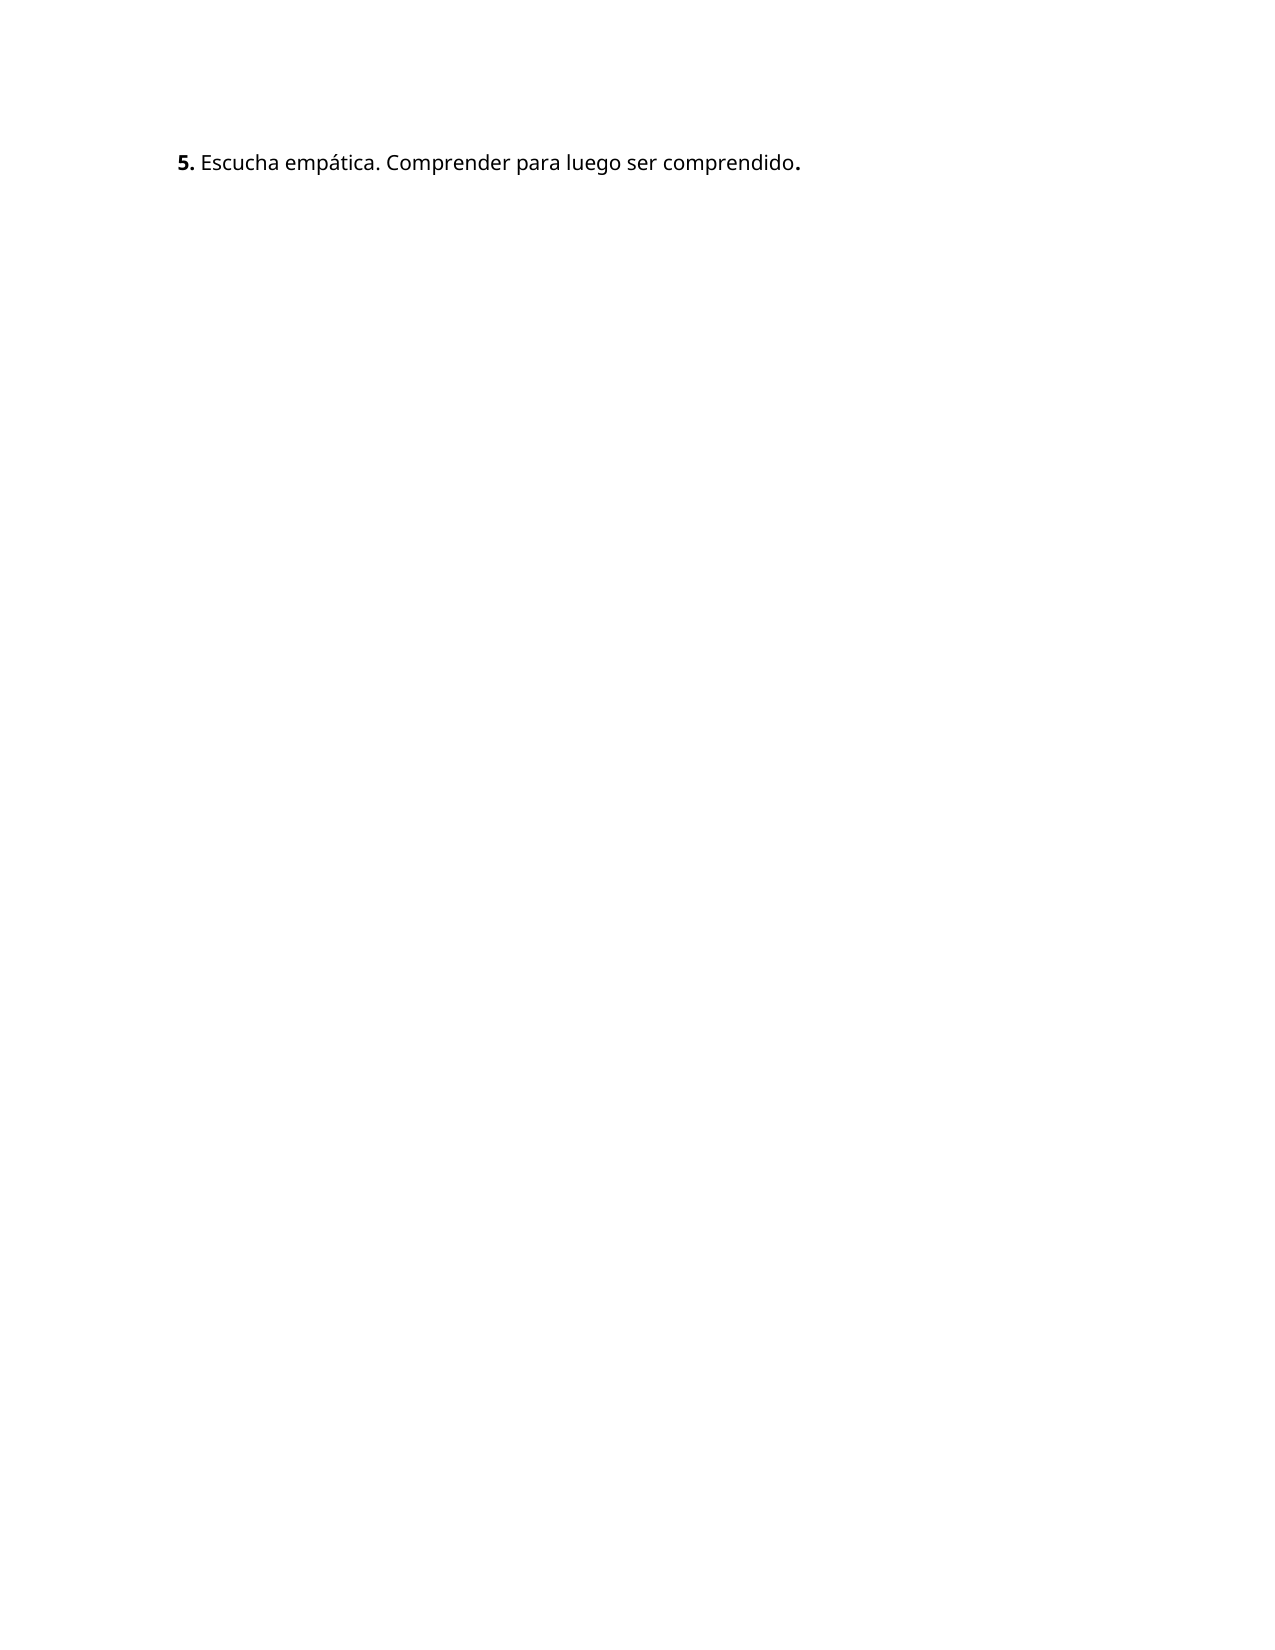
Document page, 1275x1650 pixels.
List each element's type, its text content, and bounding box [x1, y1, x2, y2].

text 5. Escucha empática. Comprender para luego ser comprendido. [177, 148, 1098, 176]
